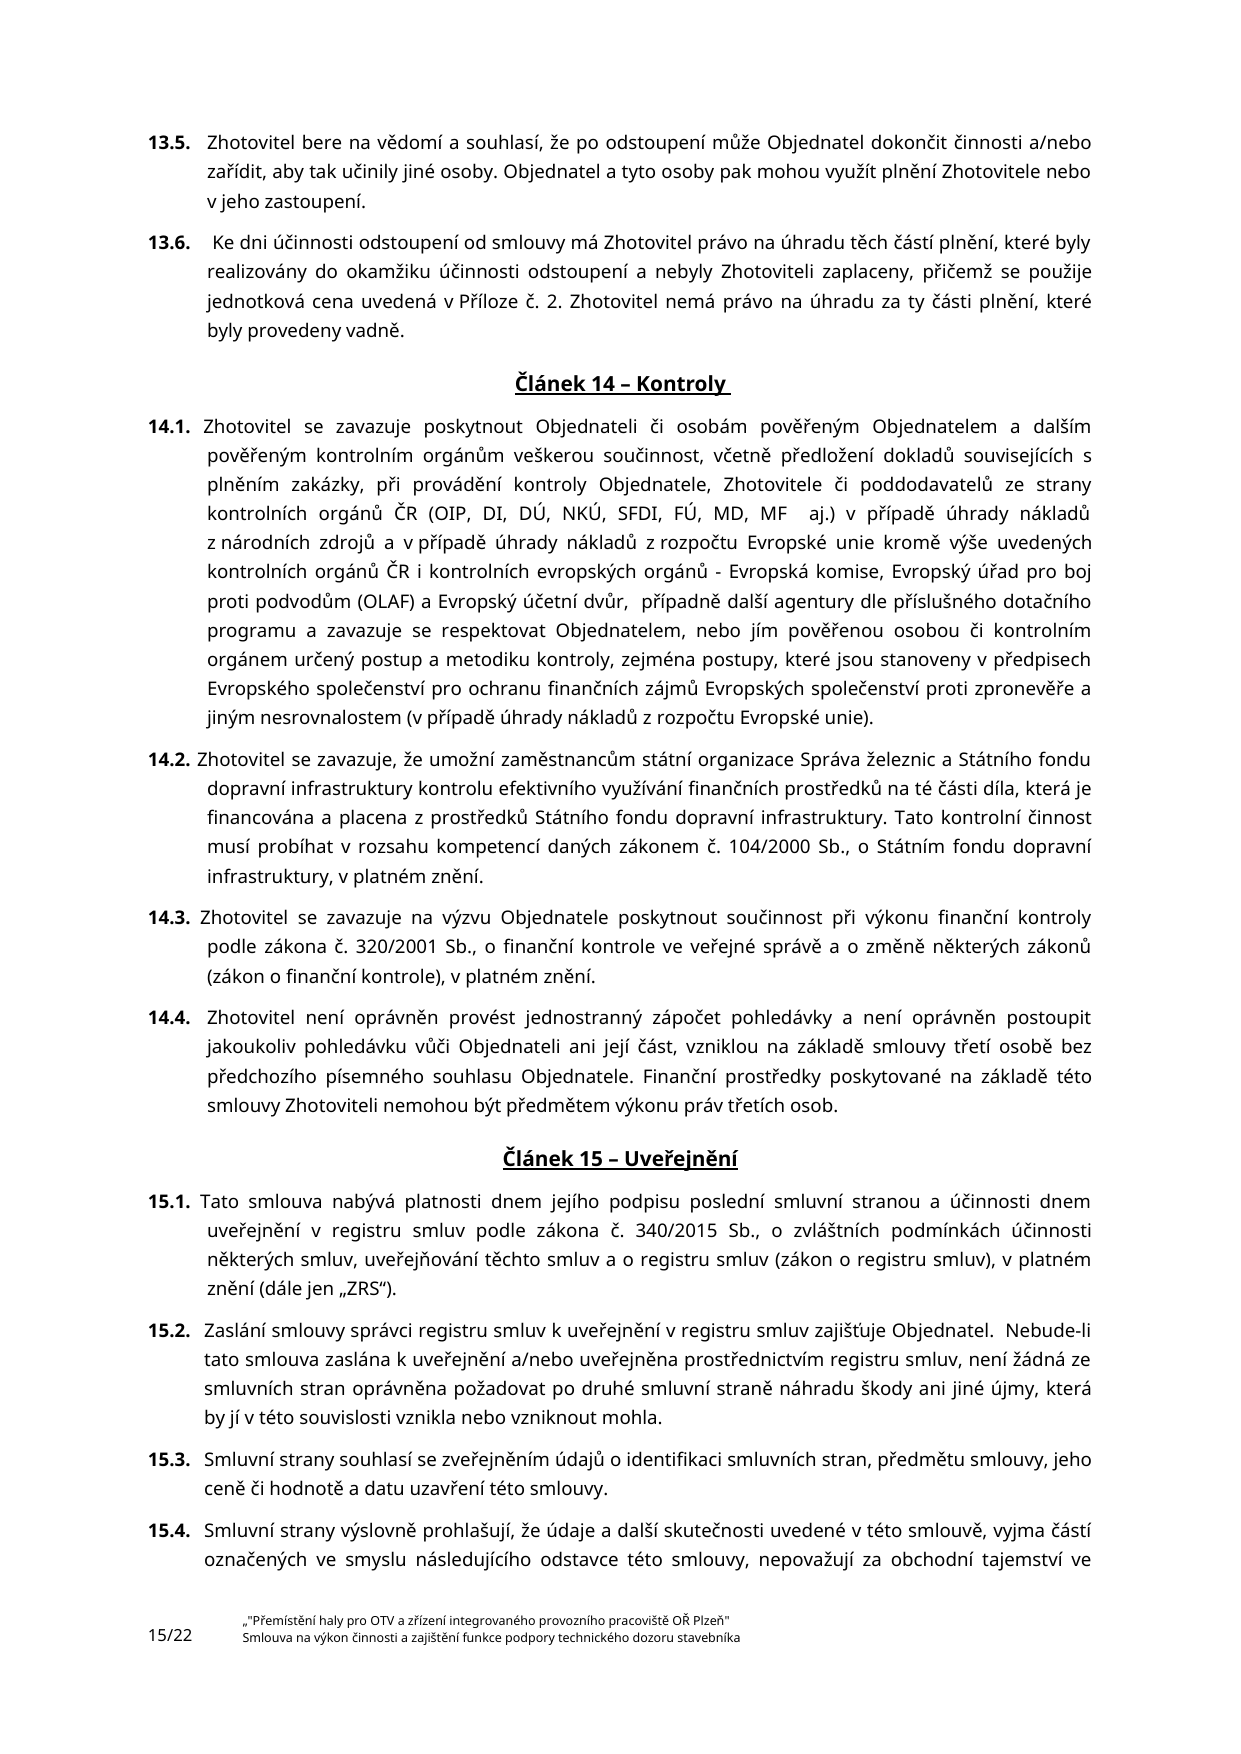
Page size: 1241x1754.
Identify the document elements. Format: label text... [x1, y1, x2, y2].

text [148, 1514, 1092, 1572]
subtitle Článek 14 – Kontroly [148, 368, 1092, 397]
text 14.2. Zhotovitel se zavazuje, že umožní zaměstnancům státní organizace Správa železnic a Státního fondu dopravní infrastruktury kontrolu efektivního využívání finančních prostředků na té části díla, která je financována a placena z prostředků Státního fondu dopravní infrastruktury. Tato kontrolní činnost musí probíhat v rozsahu kompetencí daných zákonem č. 104/2000 Sb., o Státním fondu dopravní infrastruktury, v platném znění. [148, 743, 1092, 889]
subtitle Článek 15 – Uveřejnění [148, 1143, 1092, 1172]
text 14.3. Zhotovitel se zavazuje na výzvu Objednatele poskytnout součinnost při výkonu finanční kontroly podle zákona č. 320/2001 Sb., o finanční kontrole ve veřejné správě a o změně některých zákonů (zákon o finanční kontrole), v platném znění. [148, 901, 1092, 989]
text 15.2. Zaslání smlouvy správci registru smluv k uveřejnění v registru smluv zajišťuje Objednatel. Nebude-li tato smlouva zaslána k uveřejnění a/nebo uveřejněna prostřednictvím registru smluv, není žádná ze smluvních stran oprávněna požadovat po druhé smluvní straně náhradu škody ani jiné újmy, která by jí v této souvislosti vznikla nebo vzniknout mohla. [148, 1314, 1092, 1431]
text 15.1. Tato smlouva nabývá platnosti dnem jejího podpisu poslední smluvní stranou a účinnosti dnem uveřejnění v registru smluv podle zákona č. 340/2015 Sb., o zvláštních podmínkách účinnosti některých smluv, uveřejňování těchto smluv a o registru smluv (zákon o registru smluv), v platném znění (dále jen „ZRS“). [148, 1185, 1092, 1301]
text 15.3. Smluvní strany souhlasí se zveřejněním údajů o identifikaci smluvních stran, předmětu smlouvy, jeho ceně či hodnotě a datu uzavření této smlouvy. [148, 1443, 1092, 1501]
text 13.5. Zhotovitel bere na vědomí a souhlasí, že po odstoupení může Objednatel dokončit činnosti a/nebo zařídit, aby tak učinily jiné osoby. Objednatel a tyto osoby pak mohou využít plnění Zhotovitele nebo v jeho zastoupení. [148, 126, 1092, 214]
text 14.4. Zhotovitel není oprávněn provést jednostranný zápočet pohledávky a není oprávněn postoupit jakoukoliv pohledávku vůči Objednateli ani její část, vzniklou na základě smlouvy třetí osobě bez předchozího písemného souhlasu Objednatele. Finanční prostředky poskytované na základě této smlouvy Zhotoviteli nemohou být předmětem výkonu práv třetích osob. [148, 1001, 1092, 1118]
text 14.1. Zhotovitel se zavazuje poskytnout Objednateli či osobám pověřeným Objednatelem a dalším pověřeným kontrolním orgánům veškerou součinnost, včetně předložení dokladů souvisejících s plněním zakázky, při provádění kontroly Objednatele, Zhotovitele či poddodavatelů ze strany kontrolních orgánů ČR (OIP, DI, DÚ, NKÚ, SFDI, FÚ, MD, MF aj.) v případě úhrady nákladů z národních zdrojů a v případě úhrady nákladů z rozpočtu Evropské unie kromě výše uvedených kontrolních orgánů ČR i kontrolních evropských orgánů - Evropská komise, Evropský úřad pro boj proti podvodům (OLAF) a Evropský účetní dvůr, případně další agentury dle příslušného dotačního programu a zavazuje se respektovat Objednatelem, nebo jím pověřenou osobou či kontrolním orgánem určený postup a metodiku kontroly, zejména postupy, které jsou stanoveny v předpisech Evropského společenství pro ochranu finančních zájmů Evropských společenství proti zpronevěře a jiným nesrovnalostem (v případě úhrady nákladů z rozpočtu Evropské unie). [148, 410, 1092, 731]
text 13.6. Ke dni účinnosti odstoupení od smlouvy má Zhotovitel právo na úhradu těch částí plnění, které byly realizovány do okamžiku účinnosti odstoupení a nebyly Zhotoviteli zaplaceny, přičemž se použije jednotková cena uvedená v Příloze č. 2. Zhotovitel nemá právo na úhradu za ty části plnění, které byly provedeny vadně. [148, 226, 1092, 343]
